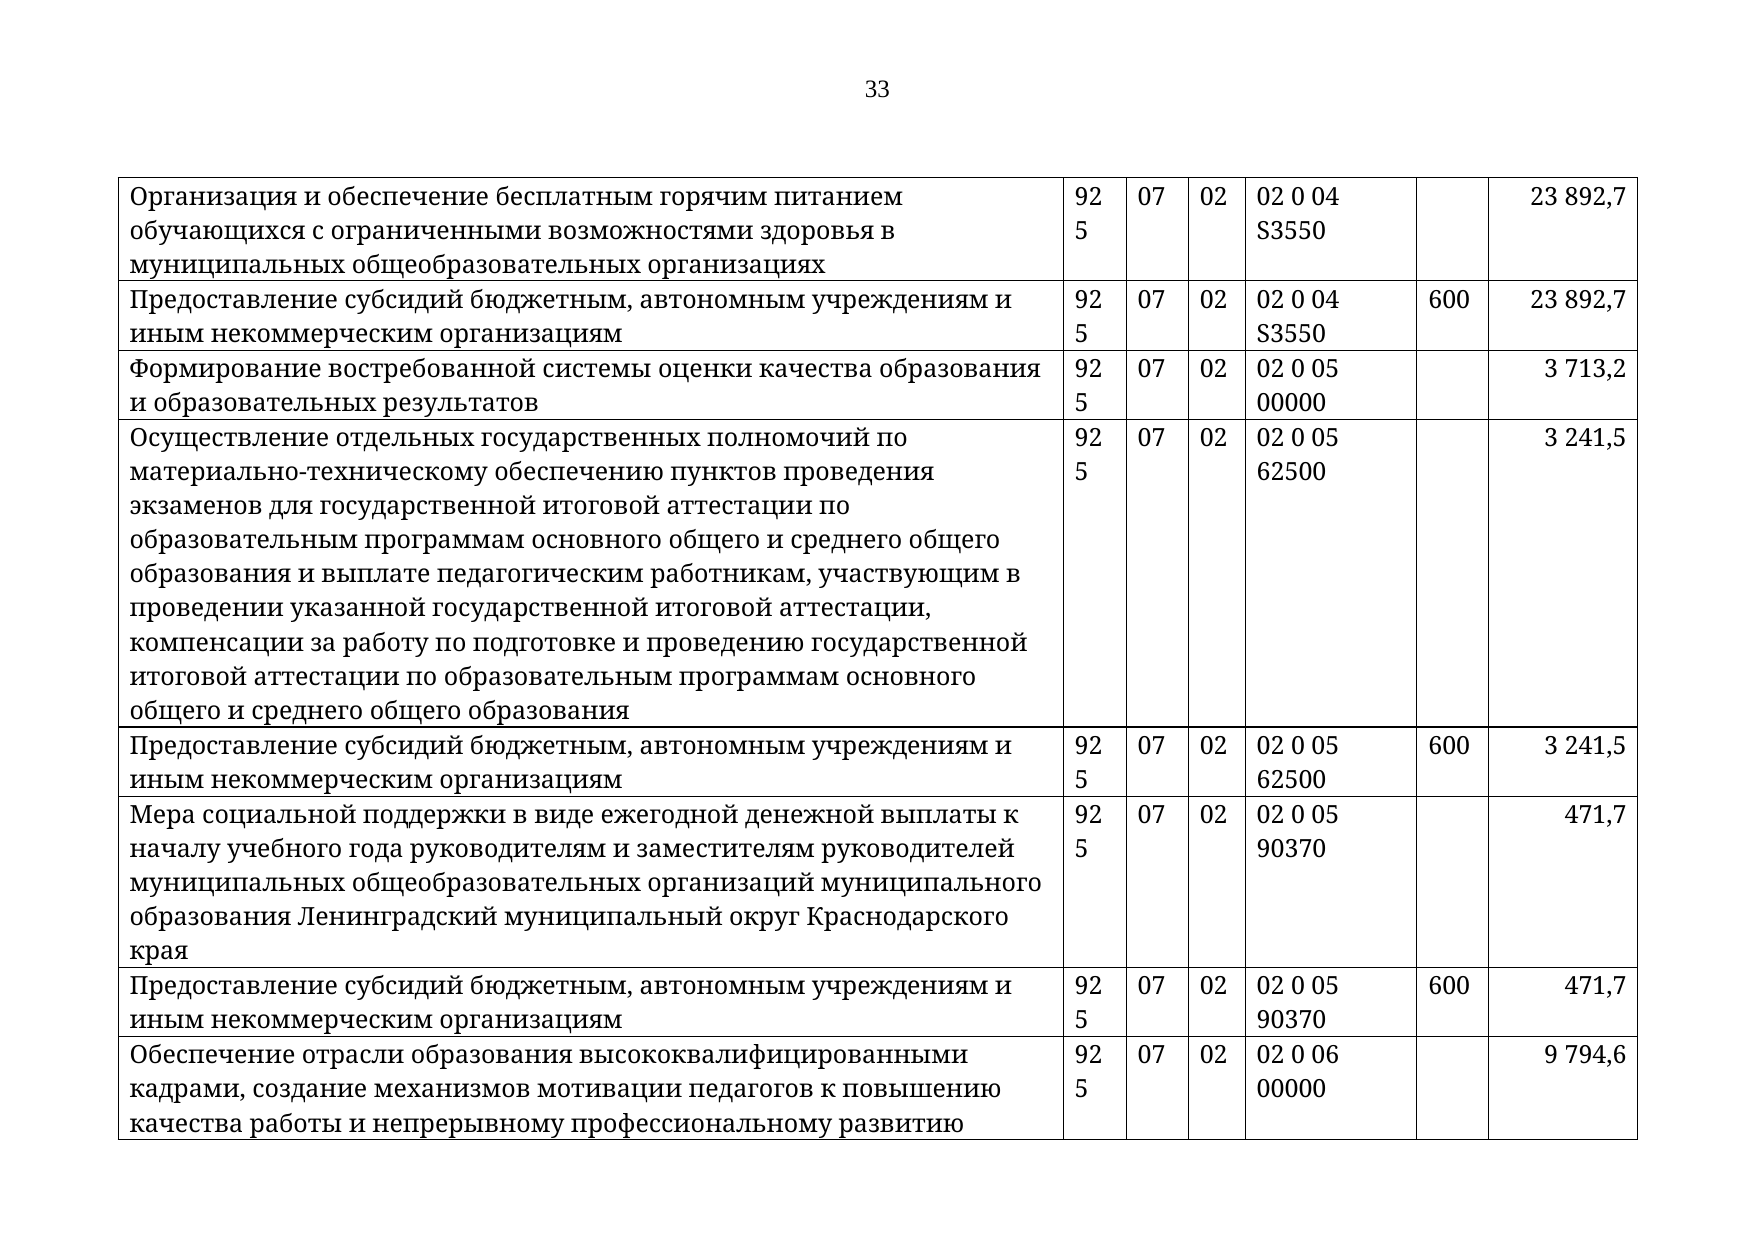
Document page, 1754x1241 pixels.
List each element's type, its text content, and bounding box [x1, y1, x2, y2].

table_cell 600 [1417, 728, 1488, 796]
table_cell 23 892,7 [1489, 178, 1637, 280]
table_cell 02 0 05 90370 [1246, 797, 1416, 967]
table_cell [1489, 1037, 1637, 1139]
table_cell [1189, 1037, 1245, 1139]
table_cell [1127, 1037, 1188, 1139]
table_cell 3 241,5 [1489, 728, 1637, 796]
table_cell 02 [1189, 728, 1245, 796]
table_cell 02 [1189, 797, 1245, 967]
table_cell [1417, 420, 1488, 726]
table_cell Осуществление отдельных государственных полномочий по материально-техническому обеспечению пунктов проведения экзаменов для государственной итоговой аттестации по образовательным программам основного общего и среднего общего образования и выплате педагогическим работникам, участвующим в проведении указанной государственной итоговой аттестации, компенсации за работу по подготовке и проведению государственной итоговой аттестации по образовательным программам основного общего и среднего общего образования [119, 420, 1063, 726]
table_cell 3 713,2 [1489, 351, 1637, 419]
table_cell 07 [1127, 728, 1188, 796]
table_cell 02 0 04 S3550 [1246, 178, 1416, 280]
table_cell [1417, 351, 1488, 419]
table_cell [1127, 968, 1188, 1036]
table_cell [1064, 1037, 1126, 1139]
table_cell 925 [1064, 178, 1126, 280]
table_cell 07 [1127, 351, 1188, 419]
table_cell 07 [1127, 797, 1188, 967]
table_cell 925 [1064, 797, 1126, 967]
table_cell 925 [1064, 281, 1126, 349]
table_cell 02 [1189, 281, 1245, 349]
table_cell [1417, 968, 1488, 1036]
table_cell Предоставление субсидий бюджетным, автономным учреждениям и иным некоммерческим организациям [119, 728, 1063, 796]
table_cell 925 [1064, 420, 1126, 726]
table_cell 23 892,7 [1489, 281, 1637, 349]
table_cell Формирование востребованной системы оценки качества образования и образовательных результатов [119, 351, 1063, 419]
table_cell [1417, 178, 1488, 280]
table_cell 02 0 05 62500 [1246, 728, 1416, 796]
table_cell 925 [1064, 351, 1126, 419]
table_cell Организация и обеспечение бесплатным горячим питанием обучающихся с ограниченными возможностями здоровья в муниципальных общеобразовательных организациях [119, 178, 1063, 280]
table_cell 02 0 04 S3550 [1246, 281, 1416, 349]
table_cell 07 [1127, 281, 1188, 349]
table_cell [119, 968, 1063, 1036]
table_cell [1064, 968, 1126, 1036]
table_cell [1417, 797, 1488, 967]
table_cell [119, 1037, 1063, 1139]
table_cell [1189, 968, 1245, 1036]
table_cell 3 241,5 [1489, 420, 1637, 726]
table_cell 07 [1127, 420, 1188, 726]
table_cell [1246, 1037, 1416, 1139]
table_cell Мера социальной поддержки в виде ежегодной денежной выплаты к началу учебного года руководителям и заместителям руководителей муниципальных общеобразовательных организаций муниципального образования Ленинградский муниципальный округ Краснодарского края [119, 797, 1063, 967]
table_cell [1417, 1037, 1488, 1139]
table_cell 02 [1189, 351, 1245, 419]
table_cell 925 [1064, 728, 1126, 796]
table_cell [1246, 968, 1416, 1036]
table_cell 02 [1189, 178, 1245, 280]
table_cell 02 0 05 62500 [1246, 420, 1416, 726]
table_cell 07 [1127, 178, 1188, 280]
table_cell 600 [1417, 281, 1488, 349]
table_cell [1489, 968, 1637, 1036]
table_cell Предоставление субсидий бюджетным, автономным учреждениям и иным некоммерческим организациям [119, 281, 1063, 349]
table_cell 02 0 05 00000 [1246, 351, 1416, 419]
table_cell 02 [1189, 420, 1245, 726]
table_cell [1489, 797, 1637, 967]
